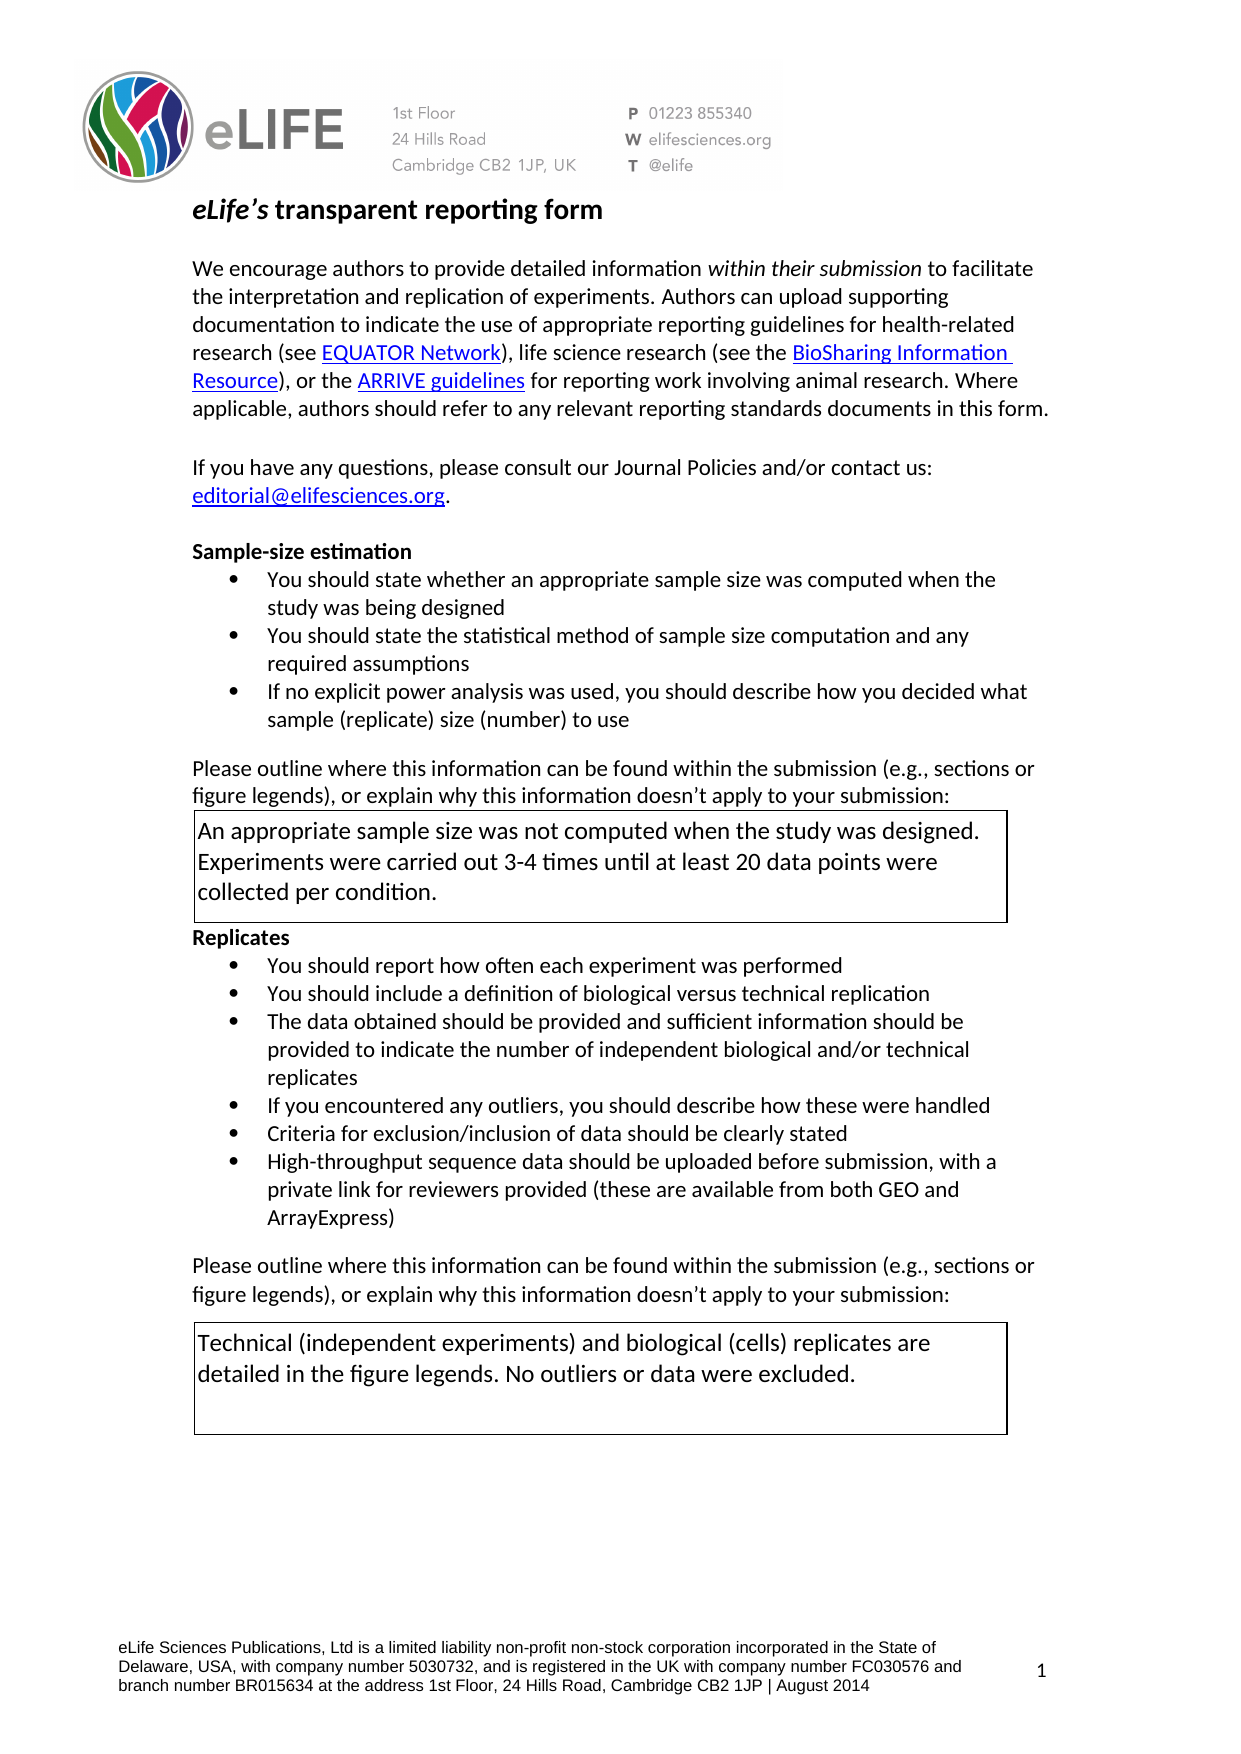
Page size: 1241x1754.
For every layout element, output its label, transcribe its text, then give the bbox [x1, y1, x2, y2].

list Criteria for exclusion/inclusion of data should be clearly stated [229, 1119, 1053, 1147]
text Sample-size estimation [192, 537, 1053, 565]
text If you have any questions, please consult our Journal Policies and/or contact us: editorial@elifesciences.org. [192, 453, 1053, 509]
text An appropriate sample size was not computed when the study was designed. Experiments were carried out 3-4 times until at least 20 data points were collected per condition. [195, 813, 1006, 909]
list If you encountered any outliers, you should describe how these were handled [229, 1091, 1053, 1119]
text We encourage authors to provide detailed information within their submission to facilitate the interpretation and replication of experiments. Authors can upload supporting documentation to indicate the use of appropriate reporting guidelines for health-related research (see EQUATOR Network), life science research (see the BioSharing Information Resource), or the ARRIVE guidelines for reporting work involving animal research. Where applicable, authors should refer to any relevant reporting standards documents in this form. [192, 254, 1053, 423]
list If no explicit power analysis was used, you should describe how you decided what sample (replicate) size (number) to use [229, 677, 1053, 733]
text Technical (independent experiments) and biological (cells) replicates are detailed in the figure legends. No outliers or data were excluded. [195, 1326, 1006, 1391]
list You should report how often each experiment was performed [229, 951, 1053, 979]
text eLife’s transparent reporting form [192, 191, 1053, 226]
list You should include a definition of biological versus technical replication [229, 979, 1053, 1007]
list High-throughput sequence data should be uploaded before submission, with a private link for reviewers provided (these are available from both GEO and ArrayExpress) [229, 1147, 1053, 1231]
list You should state the statistical method of sample size computation and any required assumptions [229, 621, 1053, 677]
text Replicates [192, 838, 1053, 951]
picture [73, 59, 784, 191]
list The data obtained should be provided and sufficient information should be provided to indicate the number of independent biological and/or technical replicates [229, 1007, 1053, 1091]
list You should state whether an appropriate sample size was computed when the study was being designed [229, 565, 1053, 621]
